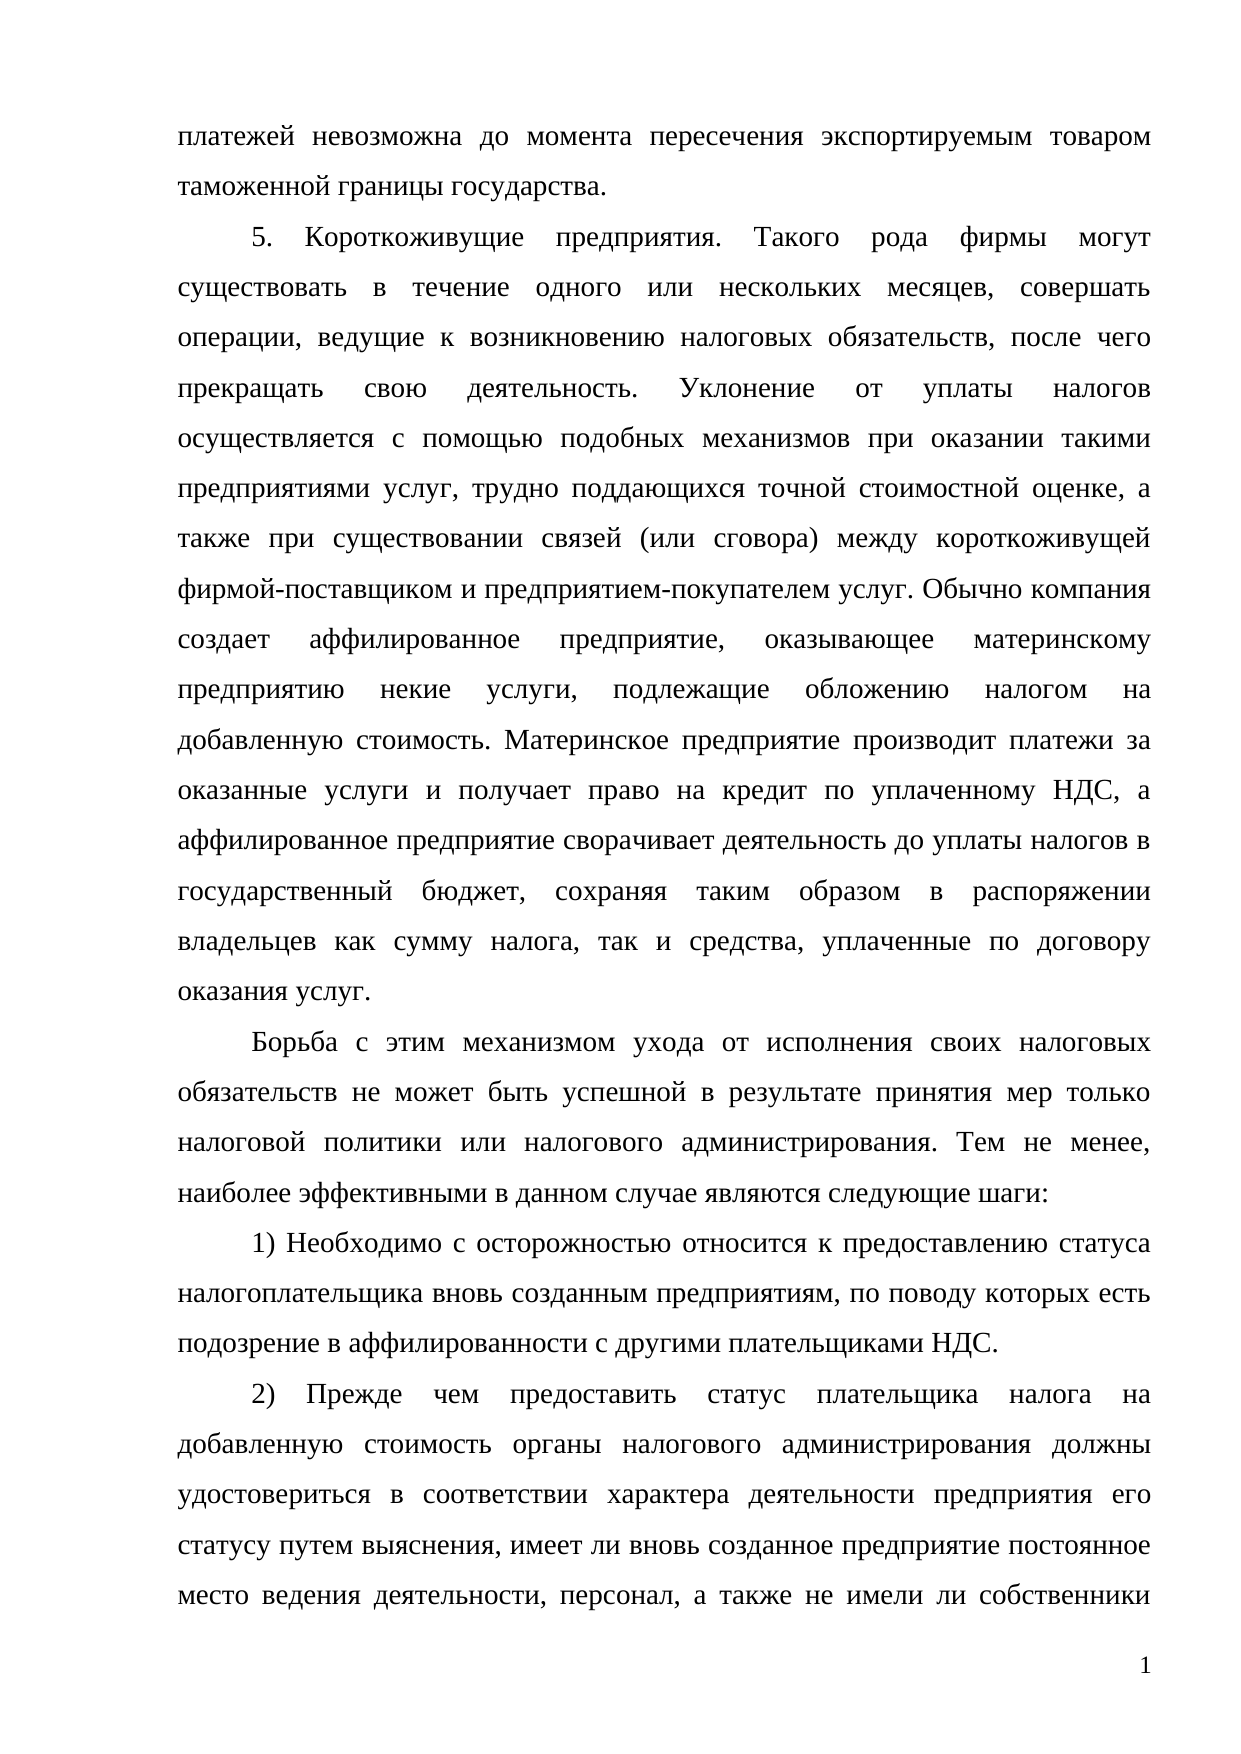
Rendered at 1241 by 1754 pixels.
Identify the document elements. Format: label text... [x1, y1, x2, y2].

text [177, 118, 1152, 202]
text 1) Необходимо с осторожностью относится к предоставлению статуса налогоплательщика вновь созданным предприятиям, по поводу которых есть подозрение в аффилированности с другими плательщиками НДС. [177, 1225, 1152, 1359]
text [177, 1376, 1152, 1611]
text 5. Короткоживущие предприятия. Такого рода фирмы могут существовать в течение одного или нескольких месяцев, совершать операции, ведущие к возникновению налоговых обязательств, после чего прекращать свою деятельность. Уклонение от уплаты налогов осуществляется с помощью подобных механизмов при оказании такими предприятиями услуг, трудно поддающихся точной стоимостной оценке, а также при существовании связей (или сговора) между короткоживущей фирмой-поставщиком и предприятием-покупателем услуг. Обычно компания создает аффилированное предприятие, оказывающее материнскому предприятию некие услуги, подлежащие обложению налогом на добавленную стоимость. Материнское предприятие производит платежи за оказанные услуги и получает право на кредит по уплаченному НДС, а аффилированное предприятие сворачивает деятельность до уплаты налогов в государственный бюджет, сохраняя таким образом в распоряжении владельцев как сумму налога, так и средства, уплаченные по договору оказания услуг. [177, 219, 1152, 1007]
text Борьба с этим механизмом ухода от исполнения своих налоговых обязательств не может быть успешной в результате принятия мер только налоговой политики или налогового администрирования. Тем не менее, наиболее эффективными в данном случае являются следующие шаги: [177, 1024, 1152, 1208]
